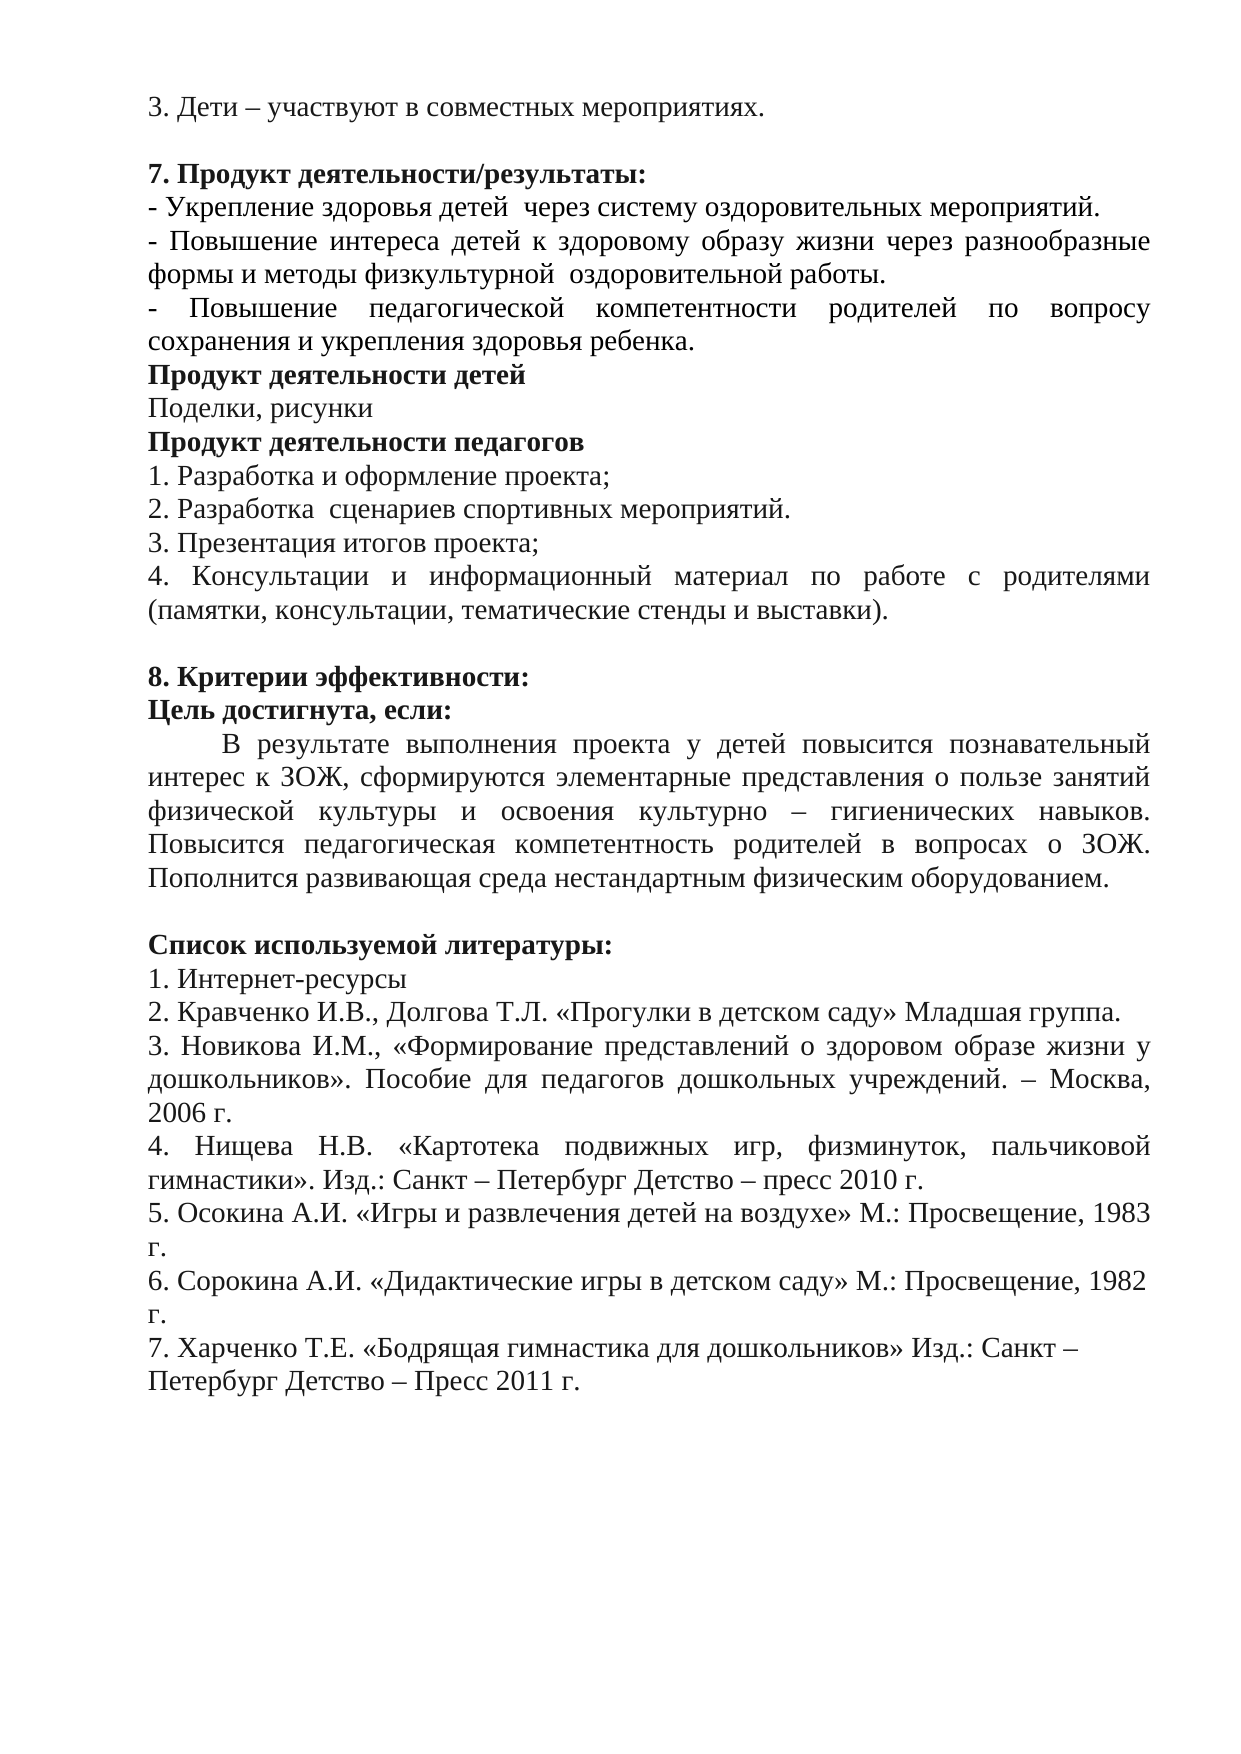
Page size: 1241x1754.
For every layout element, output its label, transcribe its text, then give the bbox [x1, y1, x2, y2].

text 5. Осокина А.И. «Игры и развлечения детей на воздухе» М.: Просвещение, 1983 г. [148, 1196, 1152, 1263]
text В результате выполнения проекта у детей повысится познавательный интерес к ЗОЖ, сформируются элементарные представления о пользе занятий физической культуры и освоения культурно – гигиенических навыков. Повысится педагогическая компетентность родителей в вопросах о ЗОЖ. Пополнится развивающая среда нестандартным физическим оборудованием. [148, 726, 1152, 894]
text - Повышение интереса детей к здоровому образу жизни через разнообразные формы и методы физкультурной оздоровительной работы. [148, 223, 1152, 290]
text 3. Презентация итогов проекта; [148, 525, 1152, 558]
text 7. Харченко Т.Е. «Бодрящая гимнастика для дошкольников» Изд.: Санкт – Петербург Детство – Пресс 2011 г. [148, 1330, 1152, 1397]
text 4. Нищева Н.В. «Картотека подвижных игр, физминуток, пальчиковой гимнастики». Изд.: Санкт – Петербург Детство – пресс 2010 г. [148, 1128, 1152, 1196]
text 3. Дети – участвуют в совместных мероприятиях. [148, 89, 1152, 122]
text 1. Интернет-ресурсы [148, 961, 1152, 994]
text 7. Продукт деятельности/результаты: [148, 156, 1152, 189]
text Продукт деятельности педагогов [148, 424, 1152, 458]
text 1. Разработка и оформление проекта; [148, 458, 1152, 491]
text 3. Новикова И.М., «Формирование представлений о здоровом образе жизни у дошкольников». Пособие для педагогов дошкольных учреждений. – Москва, 2006 г. [148, 1028, 1152, 1128]
text Продукт деятельности детей [148, 357, 1152, 391]
text Поделки, рисунки [148, 391, 1152, 424]
text - Укрепление здоровья детей через систему оздоровительных мероприятий. [148, 189, 1152, 223]
text 6. Сорокина А.И. «Дидактические игры в детском саду» М.: Просвещение, 1982 г. [148, 1263, 1152, 1330]
text 8. Критерии эффективности: [148, 659, 1152, 692]
text 4. Консультации и информационный материал по работе с родителями (памятки, консультации, тематические стенды и выставки). [148, 558, 1152, 625]
text Список используемой литературы: [148, 927, 1152, 961]
text - Повышение педагогической компетентности родителей по вопросу сохранения и укрепления здоровья ребенка. [148, 290, 1152, 357]
text Цель достигнута, если: [148, 692, 1152, 726]
text 2. Разработка сценариев спортивных мероприятий. [148, 491, 1152, 525]
text 2. Кравченко И.В., Долгова Т.Л. «Прогулки в детском саду» Младшая группа. [148, 994, 1152, 1028]
